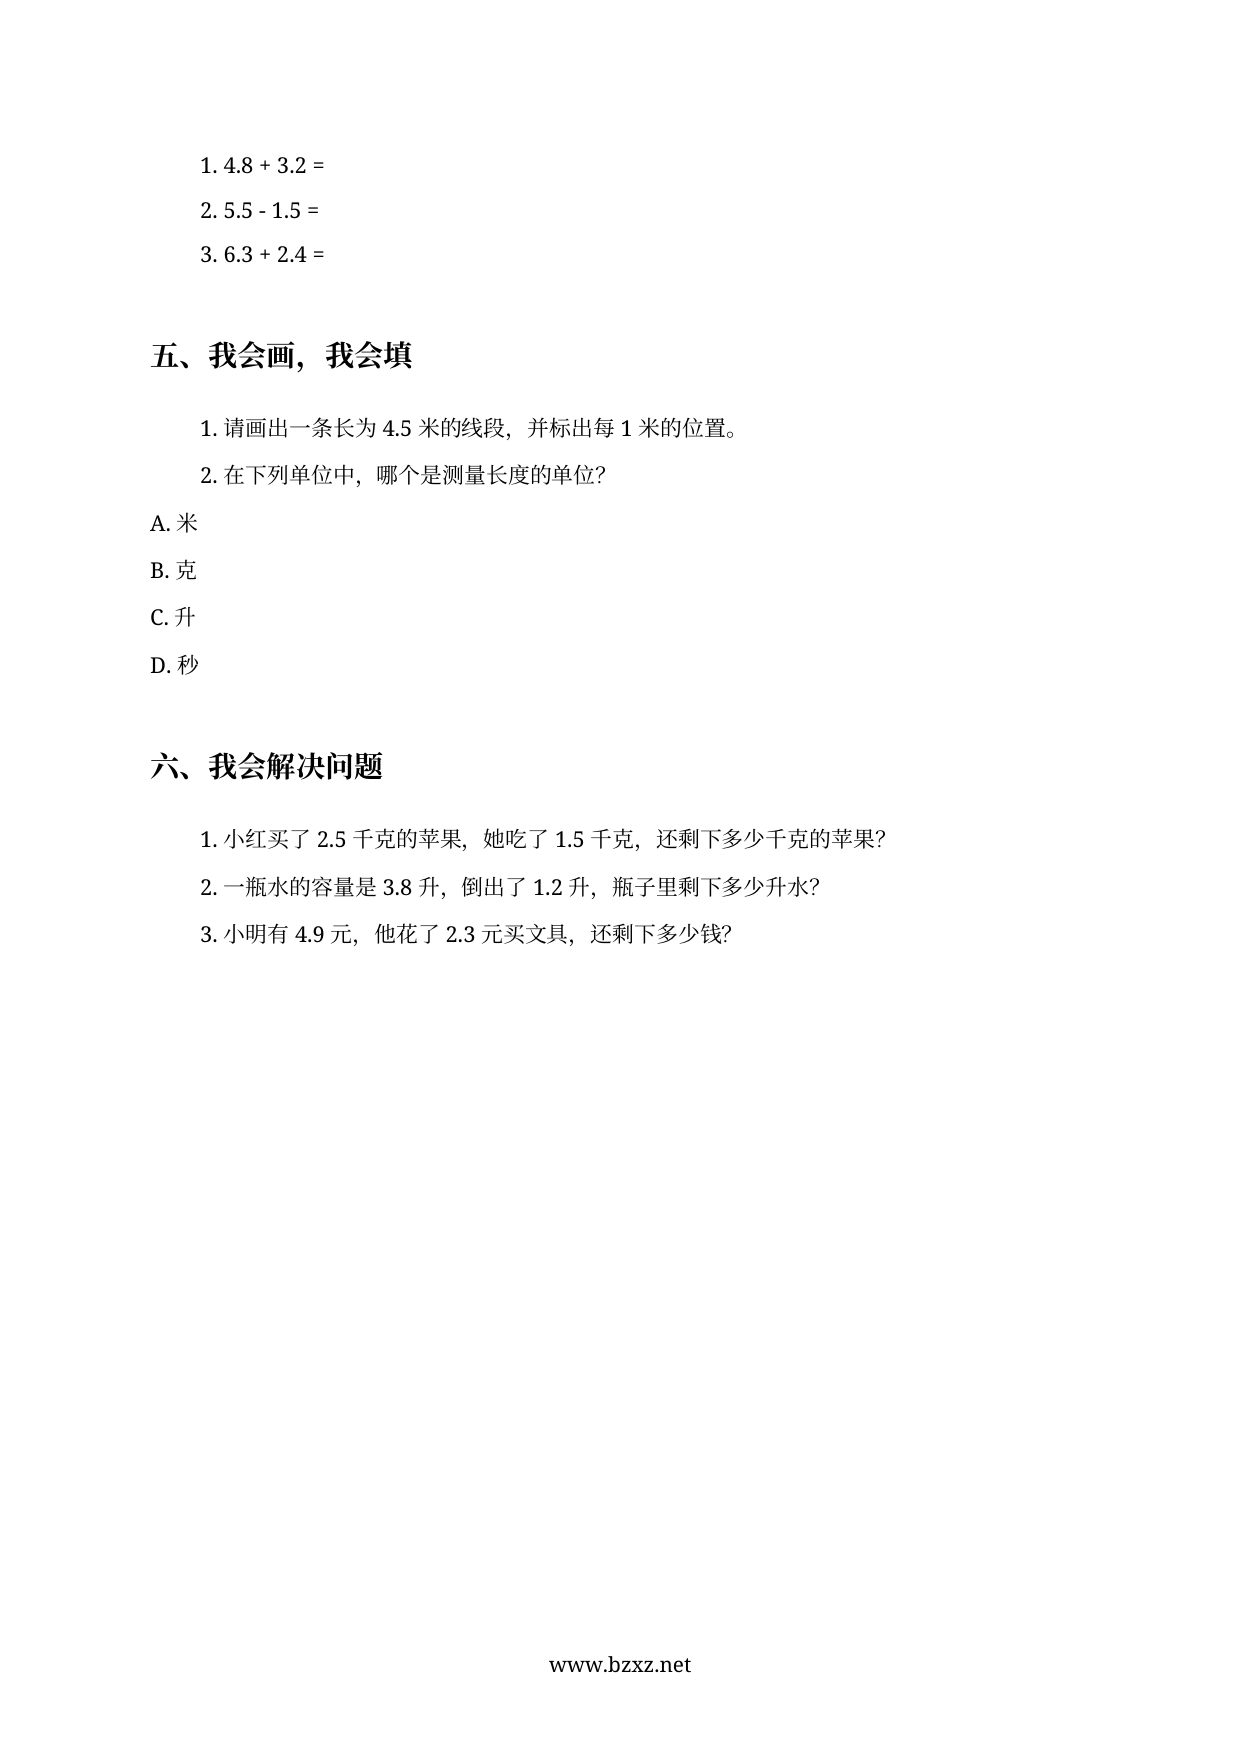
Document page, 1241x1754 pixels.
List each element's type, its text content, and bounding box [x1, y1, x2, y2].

text A. 米 [150, 506, 1090, 537]
text 3. 小明有 4.9 元，他花了 2.3 元买文具，还剩下多少钱？ [150, 917, 1090, 948]
text 2. 一瓶水的容量是 3.8 升，倒出了 1.2 升，瓶子里剩下多少升水？ [150, 870, 1090, 901]
text 1. 请画出一条长为 4.5 米的线段，并标出每 1 米的位置。 [150, 411, 1090, 443]
text 2. 在下列单位中，哪个是测量长度的单位？ [150, 459, 1090, 490]
subtitle 六、我会解决问题 [150, 744, 1090, 786]
text C. 升 [150, 601, 1090, 632]
text D. 秒 [150, 648, 1090, 679]
text 1. 小红买了 2.5 千克的苹果，她吃了 1.5 千克，还剩下多少千克的苹果？ [150, 822, 1090, 854]
text B. 克 [150, 553, 1090, 585]
text 3. 6.3 + 2.4 = [150, 239, 1090, 269]
text 2. 5.5 - 1.5 = [150, 195, 1090, 224]
subtitle 五、我会画，我会填 [150, 333, 1090, 375]
text 1. 4.8 + 3.2 = [150, 150, 1090, 180]
